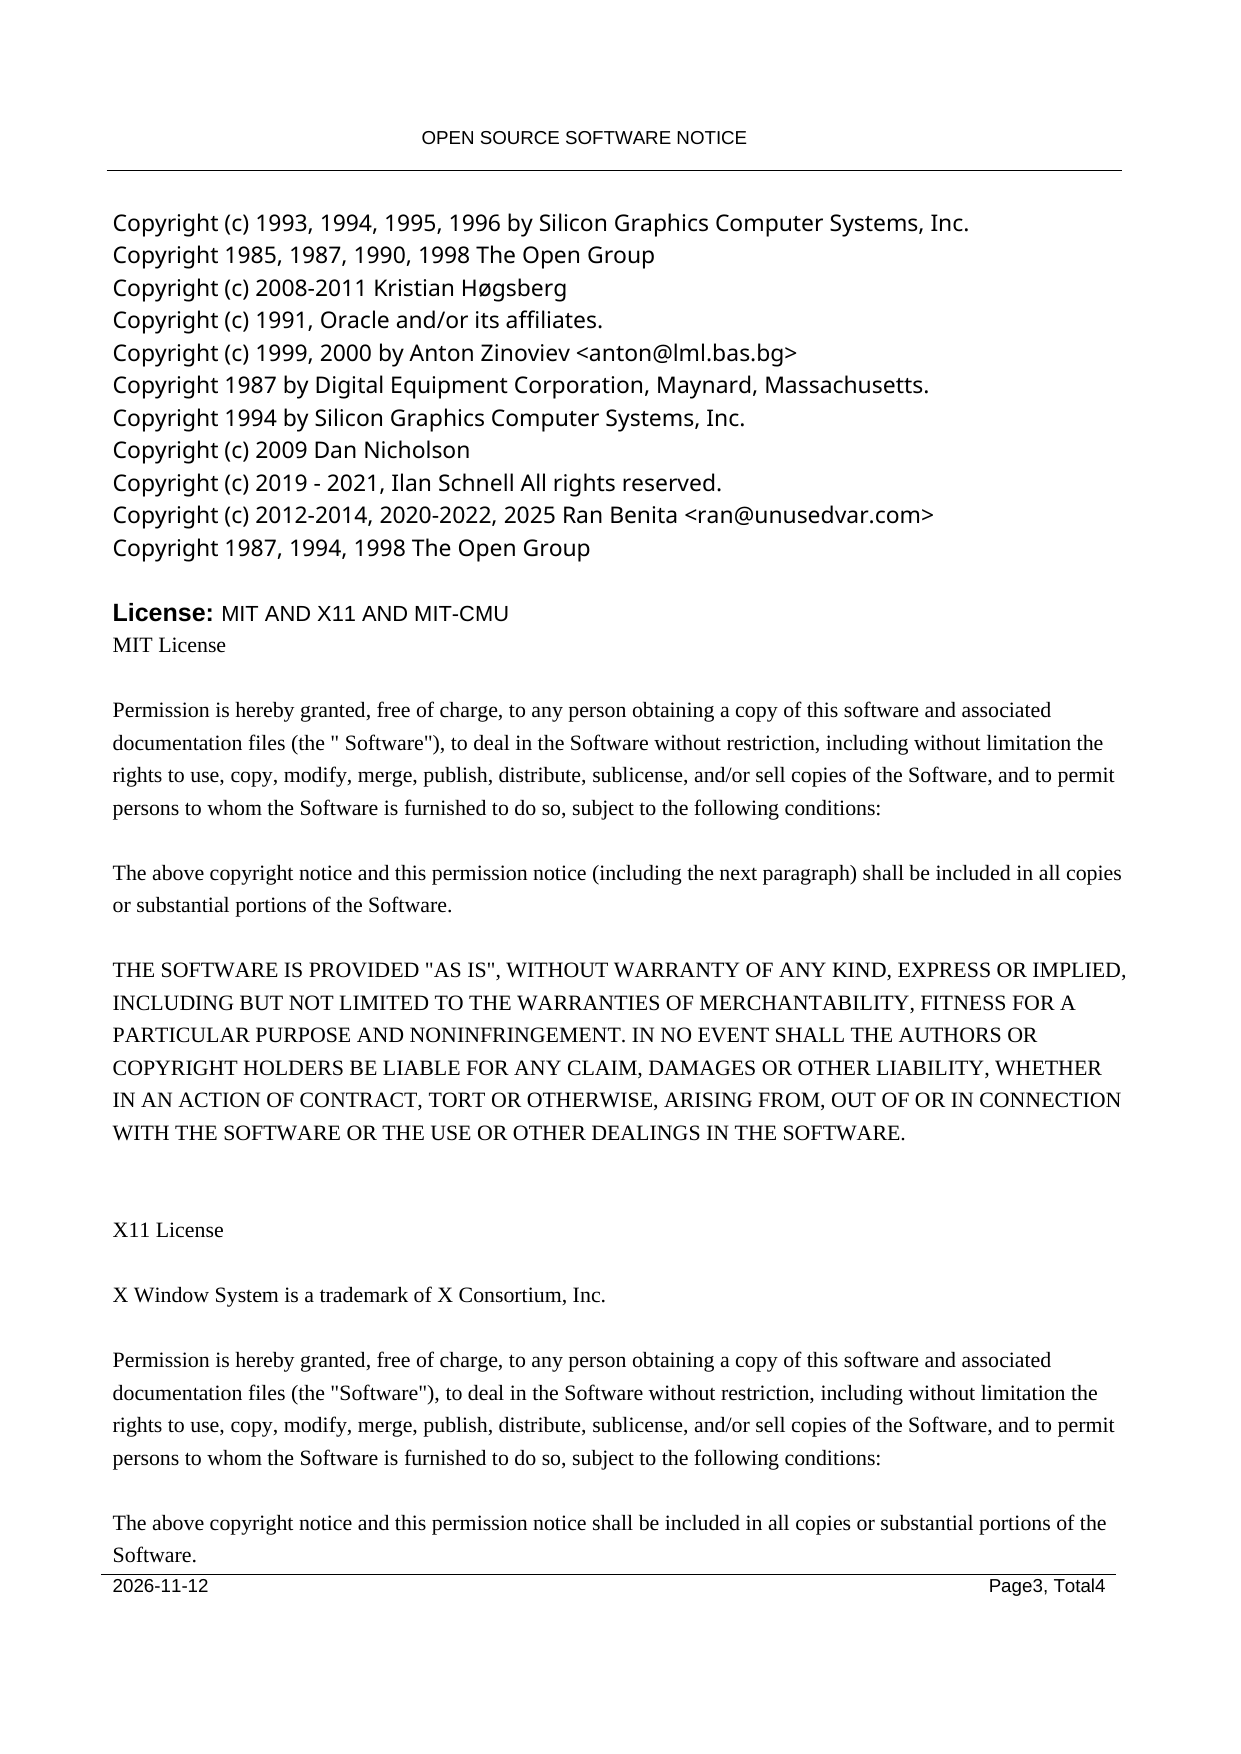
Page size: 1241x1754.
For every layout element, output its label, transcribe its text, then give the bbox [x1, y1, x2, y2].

text License: MIT AND X11 AND MIT-CMU [112, 596, 1128, 629]
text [112, 629, 1128, 1571]
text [112, 206, 1128, 596]
